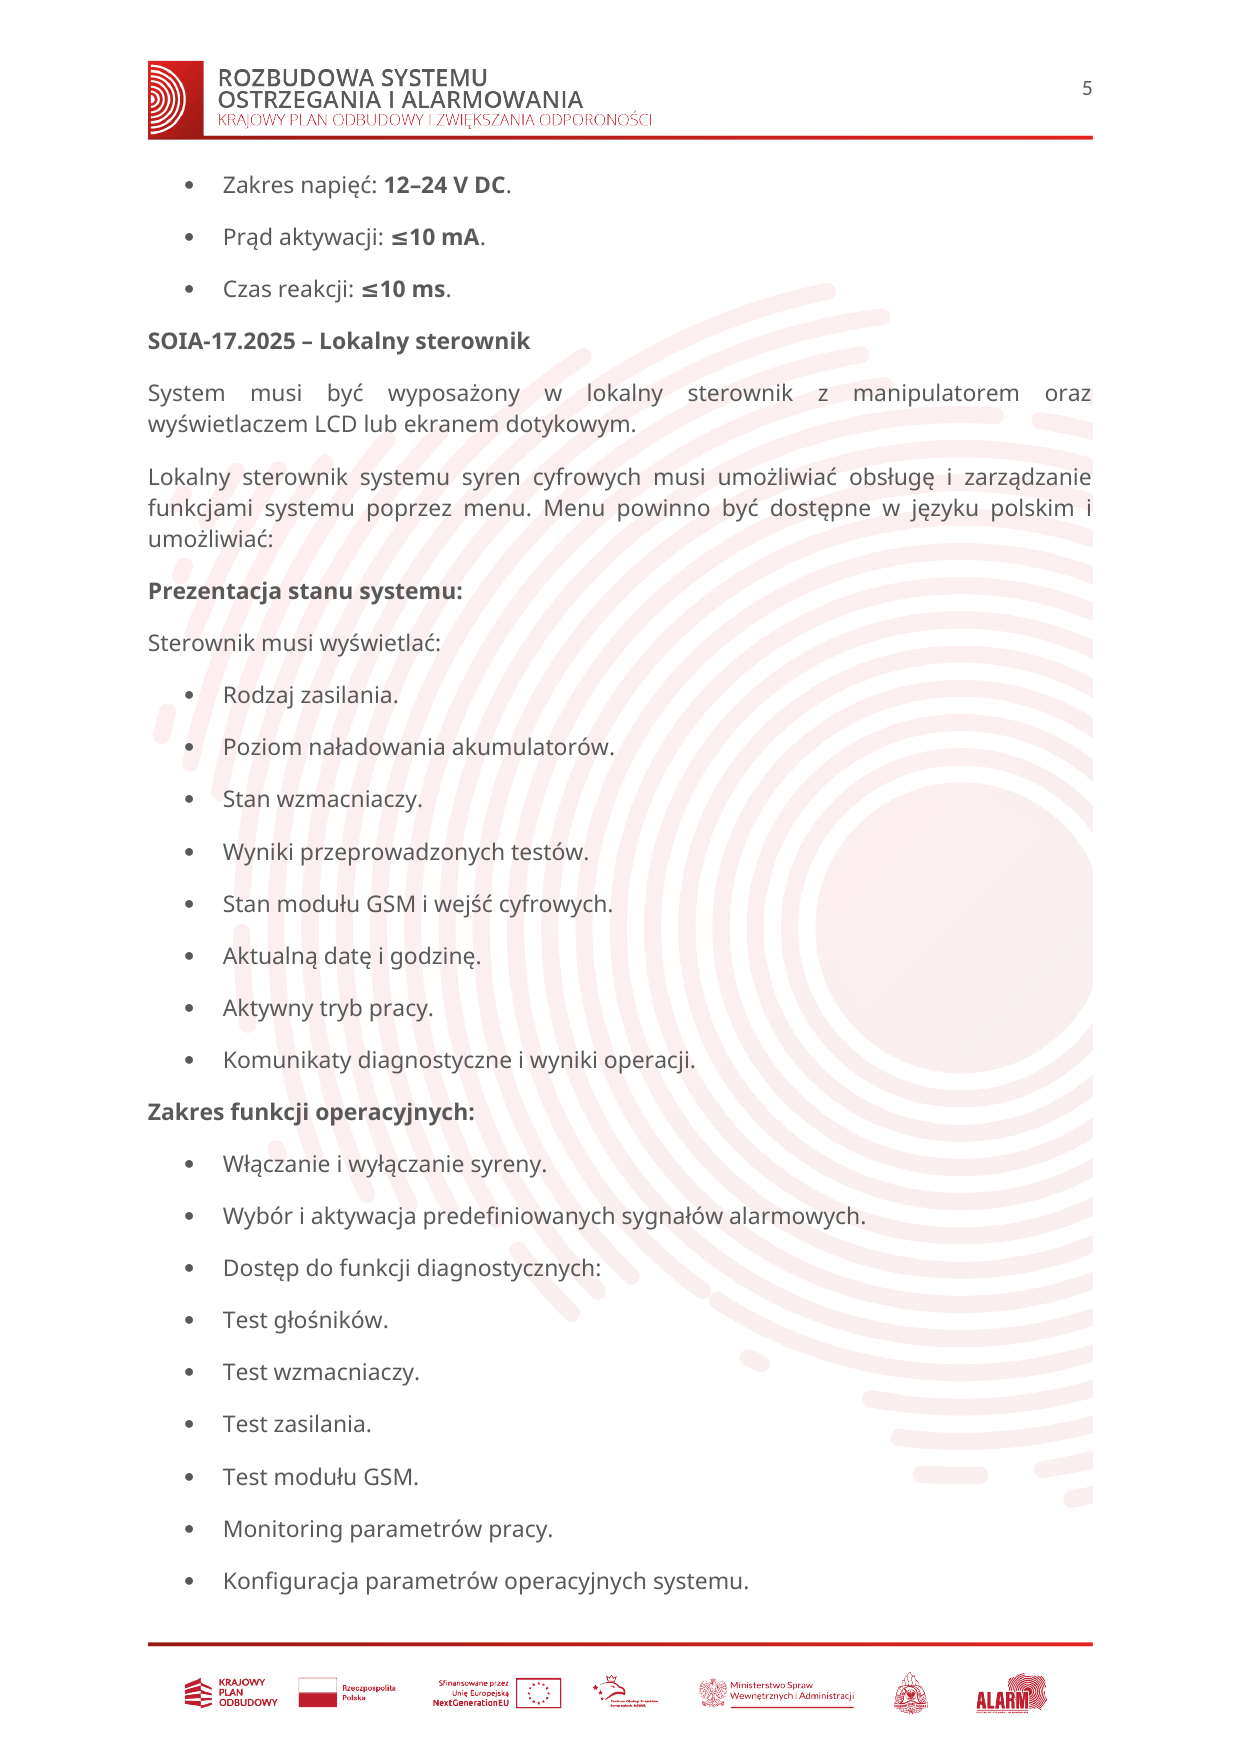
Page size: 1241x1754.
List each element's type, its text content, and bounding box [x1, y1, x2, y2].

list Monitoring parametrów pracy. [185, 1512, 1093, 1544]
list Prąd aktywacji: ≤10 mA. [185, 221, 1093, 252]
list Test modułu GSM. [185, 1460, 1093, 1492]
list Wyniki przeprowadzonych testów. [185, 835, 1093, 867]
list Stan modułu GSM i wejść cyfrowych. [185, 887, 1093, 919]
text SOIA-17.2025 – Lokalny sterownik [148, 325, 1093, 356]
text Prezentacja stanu systemu: [148, 575, 1093, 606]
list Włączanie i wyłączanie syreny. [185, 1148, 1093, 1179]
list Zakres napięć: 12–24 V DC. [185, 169, 1093, 200]
list Wybór i aktywacja predefiniowanych sygnałów alarmowych. [185, 1200, 1093, 1231]
list Stan wzmacniaczy. [185, 783, 1093, 814]
list Konfiguracja parametrów operacyjnych systemu. [185, 1564, 1093, 1596]
list Poziom naładowania akumulatorów. [185, 731, 1093, 762]
list Test głośników. [185, 1304, 1093, 1335]
text Lokalny sterownik systemu syren cyfrowych musi umożliwiać obsługę i zarządzanie funkcjami systemu poprzez menu. Menu powinno być dostępne w języku polskim i umożliwiać: [148, 460, 1093, 554]
text Sterownik musi wyświetlać: [148, 627, 1093, 658]
text Zakres funkcji operacyjnych: [148, 1096, 1093, 1127]
list Rodzaj zasilania. [185, 679, 1093, 710]
picture [0, 10, 1241, 1754]
list Test zasilania. [185, 1408, 1093, 1439]
list Czas reakcji: ≤10 ms. [185, 273, 1093, 304]
list Test wzmacniaczy. [185, 1356, 1093, 1387]
list Aktywny tryb pracy. [185, 992, 1093, 1023]
list Aktualną datę i godzinę. [185, 939, 1093, 971]
list Komunikaty diagnostyczne i wyniki operacji. [185, 1044, 1093, 1075]
text System musi być wyposażony w lokalny sterownik z manipulatorem oraz wyświetlaczem LCD lub ekranem dotykowym. [148, 377, 1093, 439]
list Dostęp do funkcji diagnostycznych: [185, 1252, 1093, 1283]
